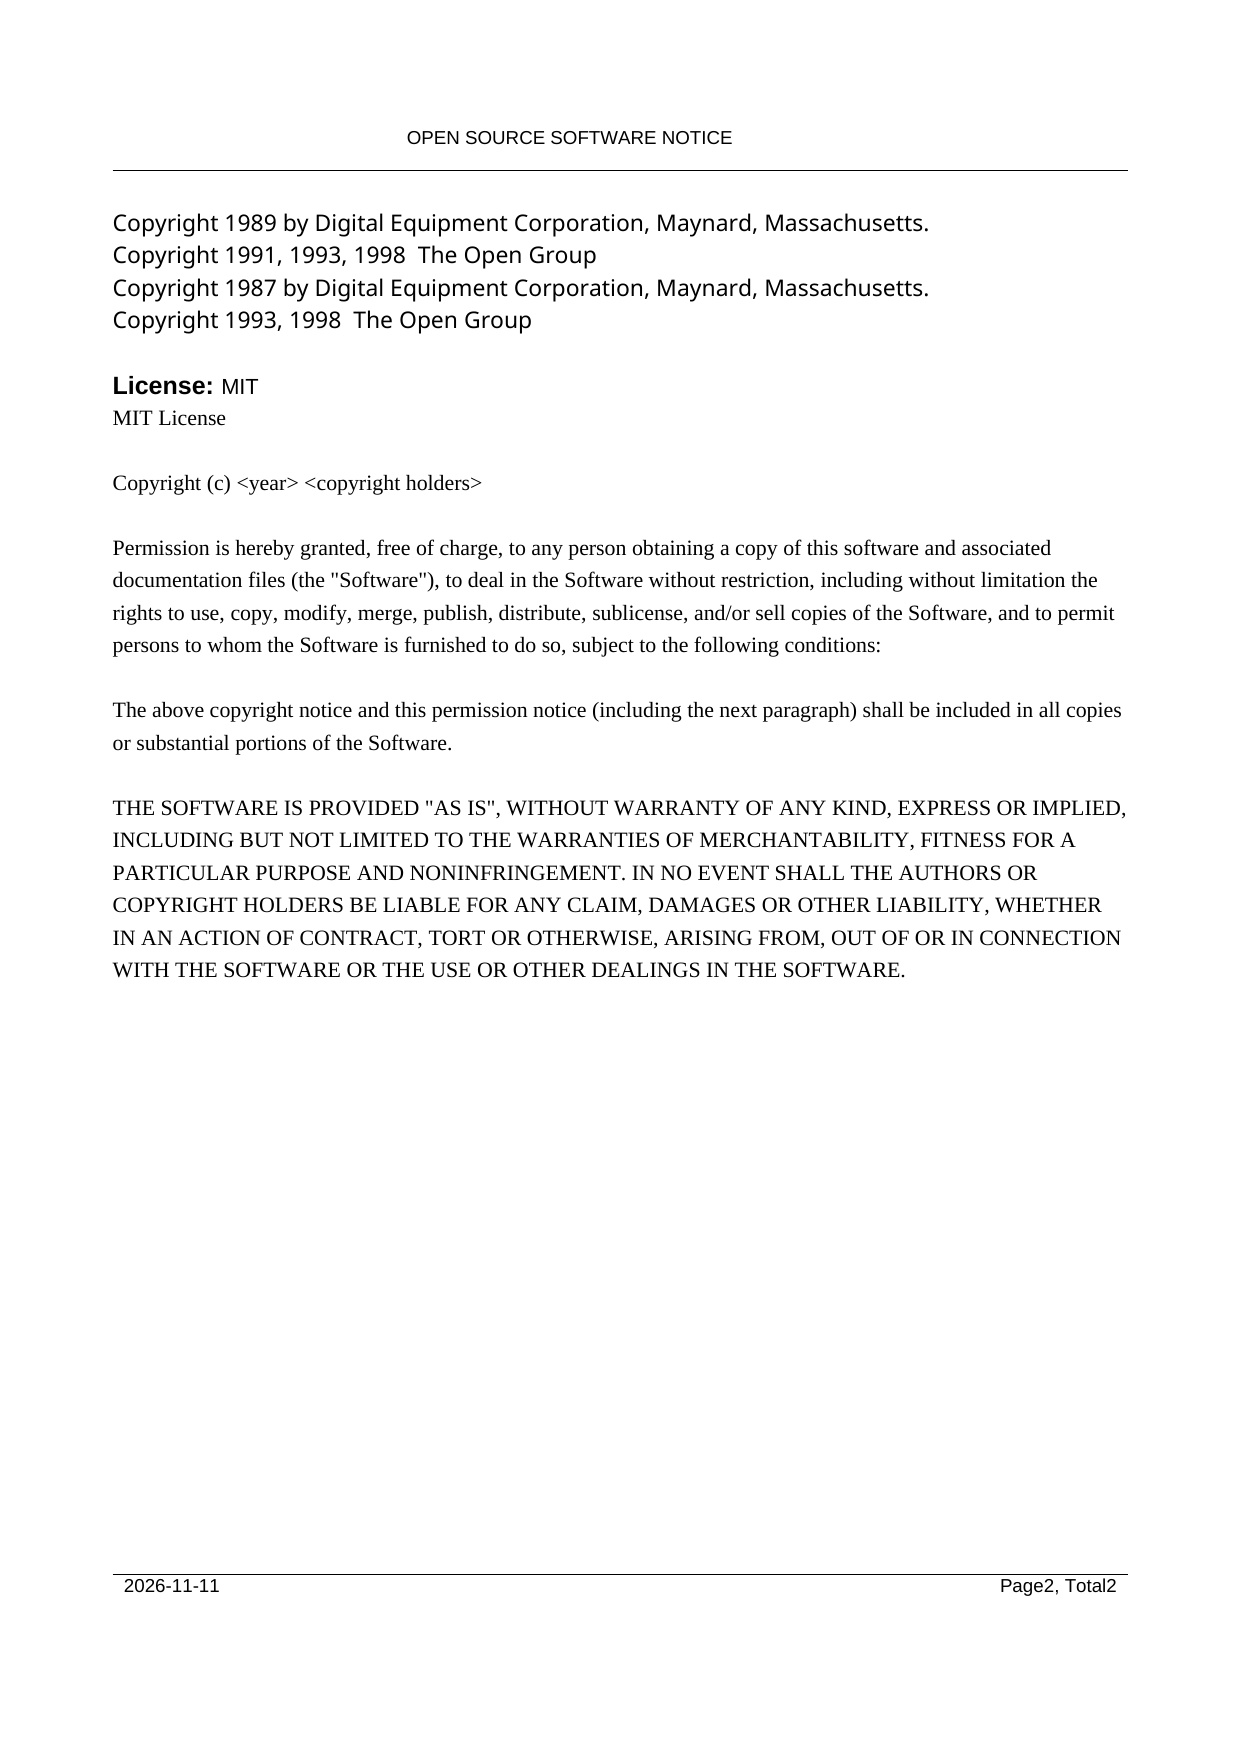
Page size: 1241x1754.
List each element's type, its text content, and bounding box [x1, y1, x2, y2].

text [112, 206, 1128, 369]
text License: MIT [112, 369, 1128, 401]
text MIT License Copyright (c) <year> <copyright holders> Permission is hereby granted, free of charge, to any person obtaining a copy of this software and associated documentation files (the "Software"), to deal in the Software without restriction, including without limitation the rights to use, copy, modify, merge, publish, distribute, sublicense, and/or sell copies of the Software, and to permit persons to whom the Software is furnished to do so, subject to the following conditions: The above copyright notice and this permission notice (including the next paragraph) shall be included in all copies or substantial portions of the Software. THE SOFTWARE IS PROVIDED "AS IS", WITHOUT WARRANTY OF ANY KIND, EXPRESS OR IMPLIED, INCLUDING BUT NOT LIMITED TO THE WARRANTIES OF MERCHANTABILITY, FITNESS FOR A PARTICULAR PURPOSE AND NONINFRINGEMENT. IN NO EVENT SHALL THE AUTHORS OR COPYRIGHT HOLDERS BE LIABLE FOR ANY CLAIM, DAMAGES OR OTHER LIABILITY, WHETHER IN AN ACTION OF CONTRACT, TORT OR OTHERWISE, ARISING FROM, OUT OF OR IN CONNECTION WITH THE SOFTWARE OR THE USE OR OTHER DEALINGS IN THE SOFTWARE. [112, 401, 1128, 986]
